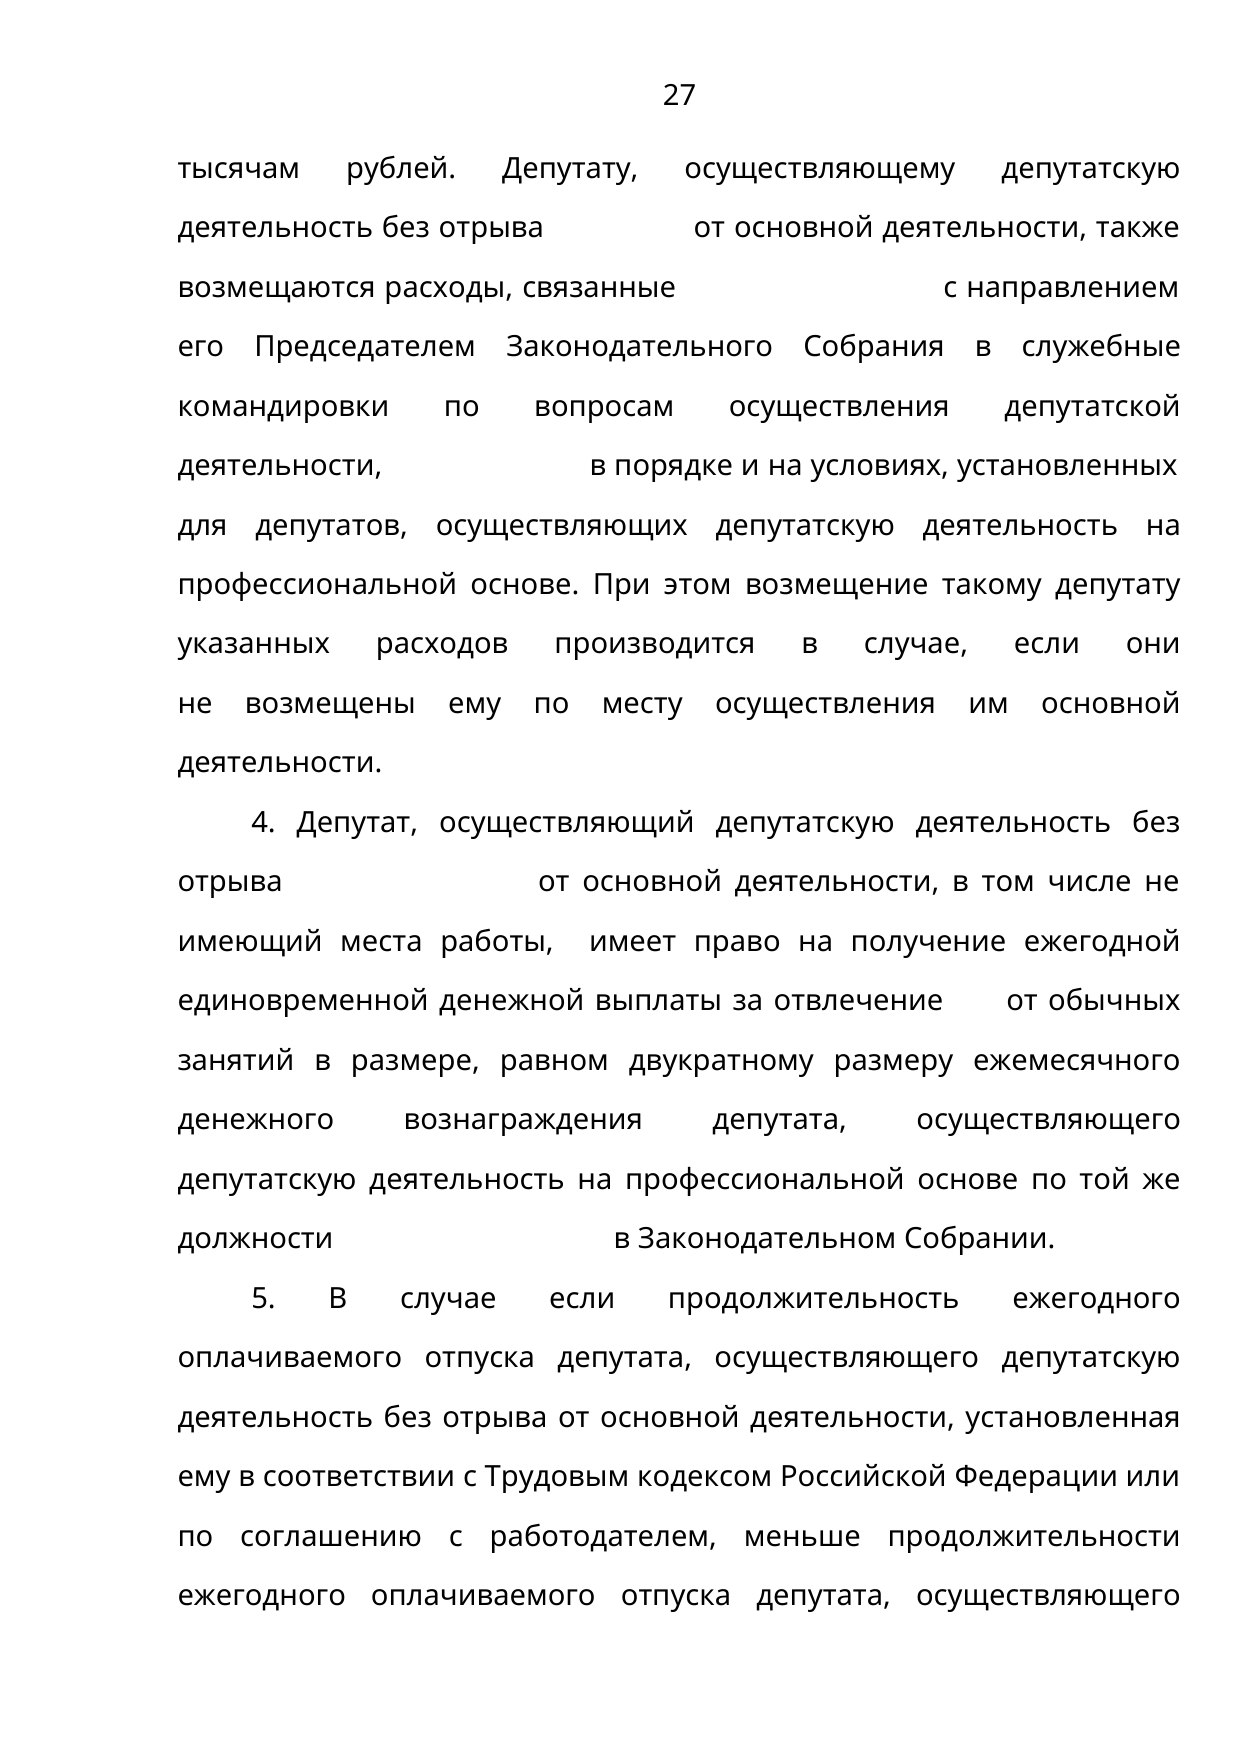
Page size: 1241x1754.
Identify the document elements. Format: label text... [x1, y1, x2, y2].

text 4. Депутат, осуществляющий депутатскую деятельность без отрыва от основной деятельности, в том числе не имеющий места работы, имеет право на получение ежегодной единовременной денежной выплаты за отвлечение от обычных занятий в размере, равном двукратному размеру ежемесячного денежного вознаграждения депутата, осуществляющего депутатскую деятельность на профессиональной основе по той же должности в Законодательном Собрании. [177, 801, 1181, 1257]
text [177, 1277, 1181, 1614]
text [177, 147, 1181, 781]
